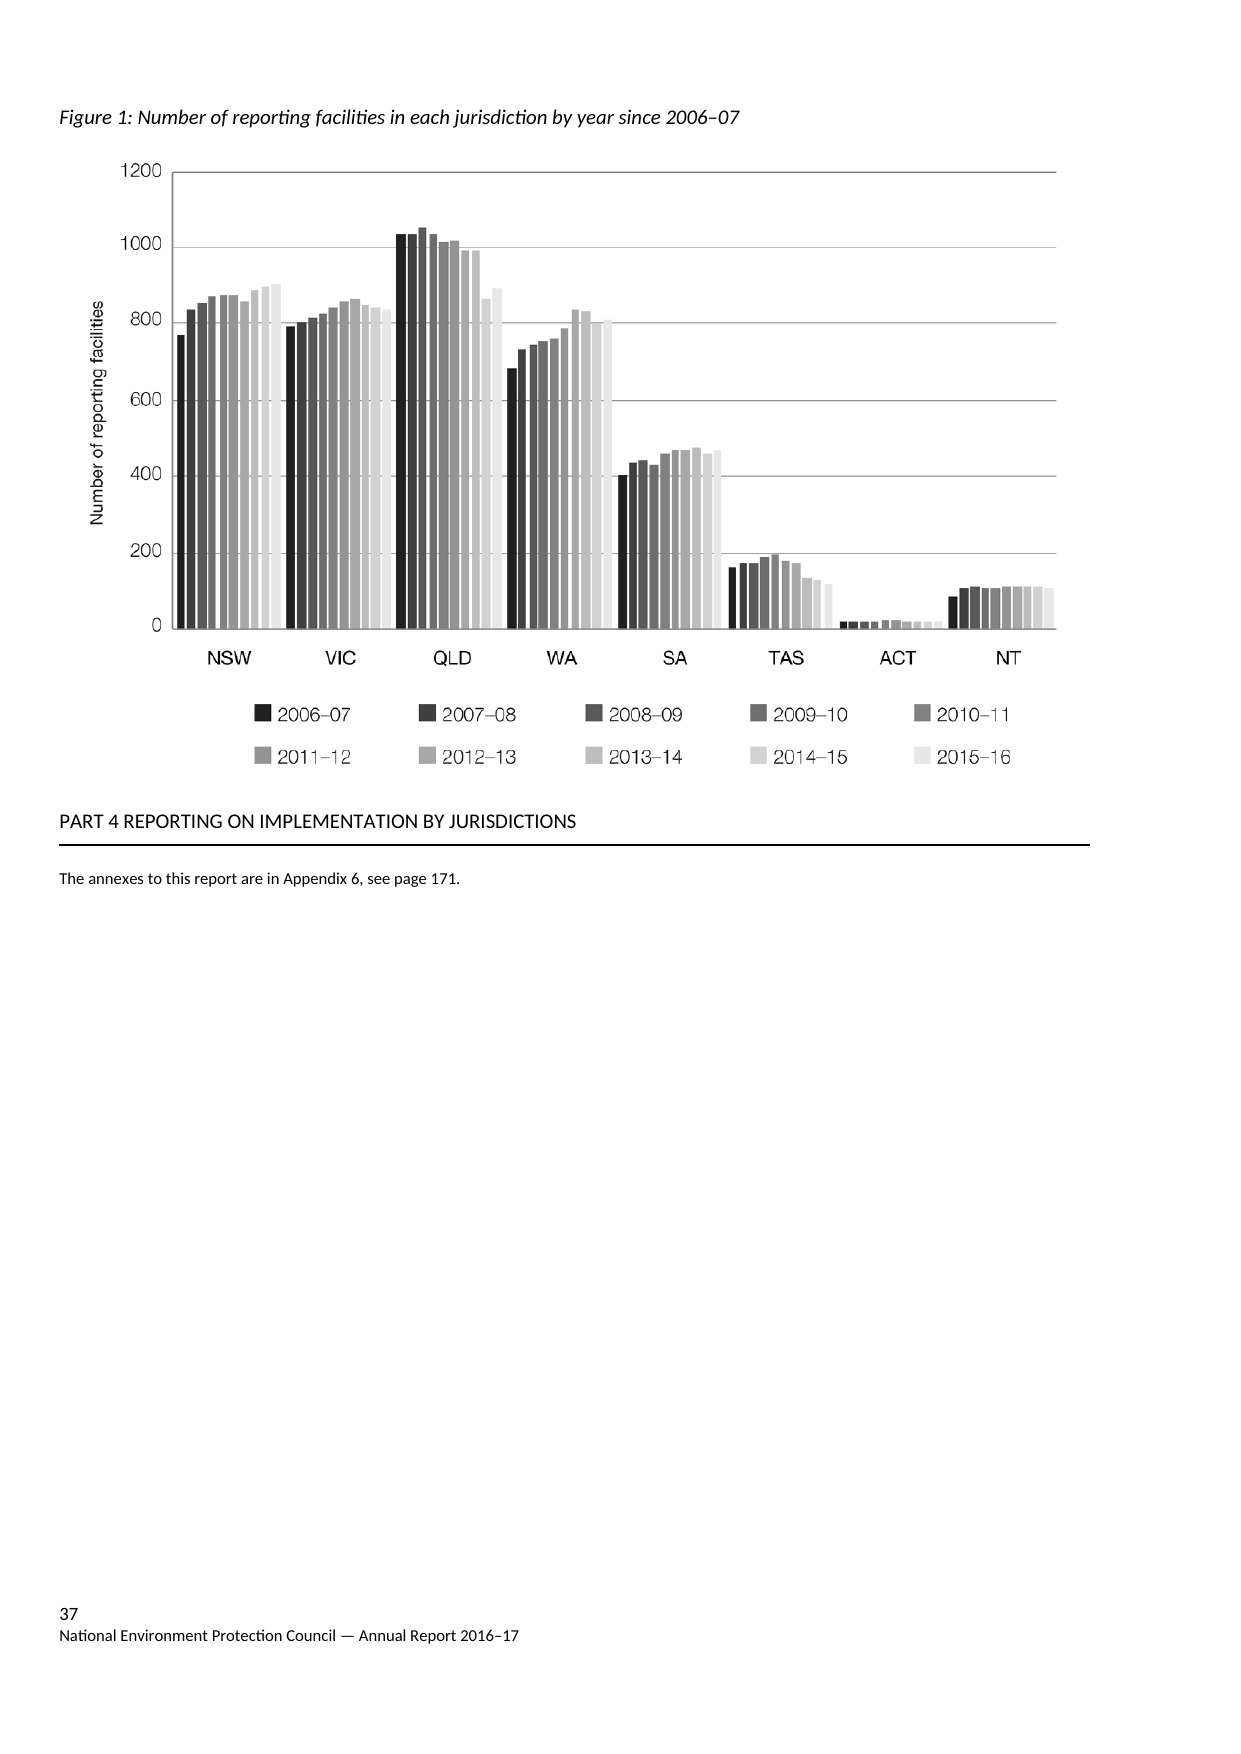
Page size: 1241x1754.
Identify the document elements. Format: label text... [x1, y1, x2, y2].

picture [59, 146, 1090, 778]
text Figure 1: Number of reporting facilities in each jurisdiction by year since 2006–07 [59, 104, 1090, 130]
text Part 4 Reporting on implementation by jurisdictions [59, 809, 1090, 844]
text The annexes to this report are in Appendix 6, see page 171. [59, 868, 1090, 888]
